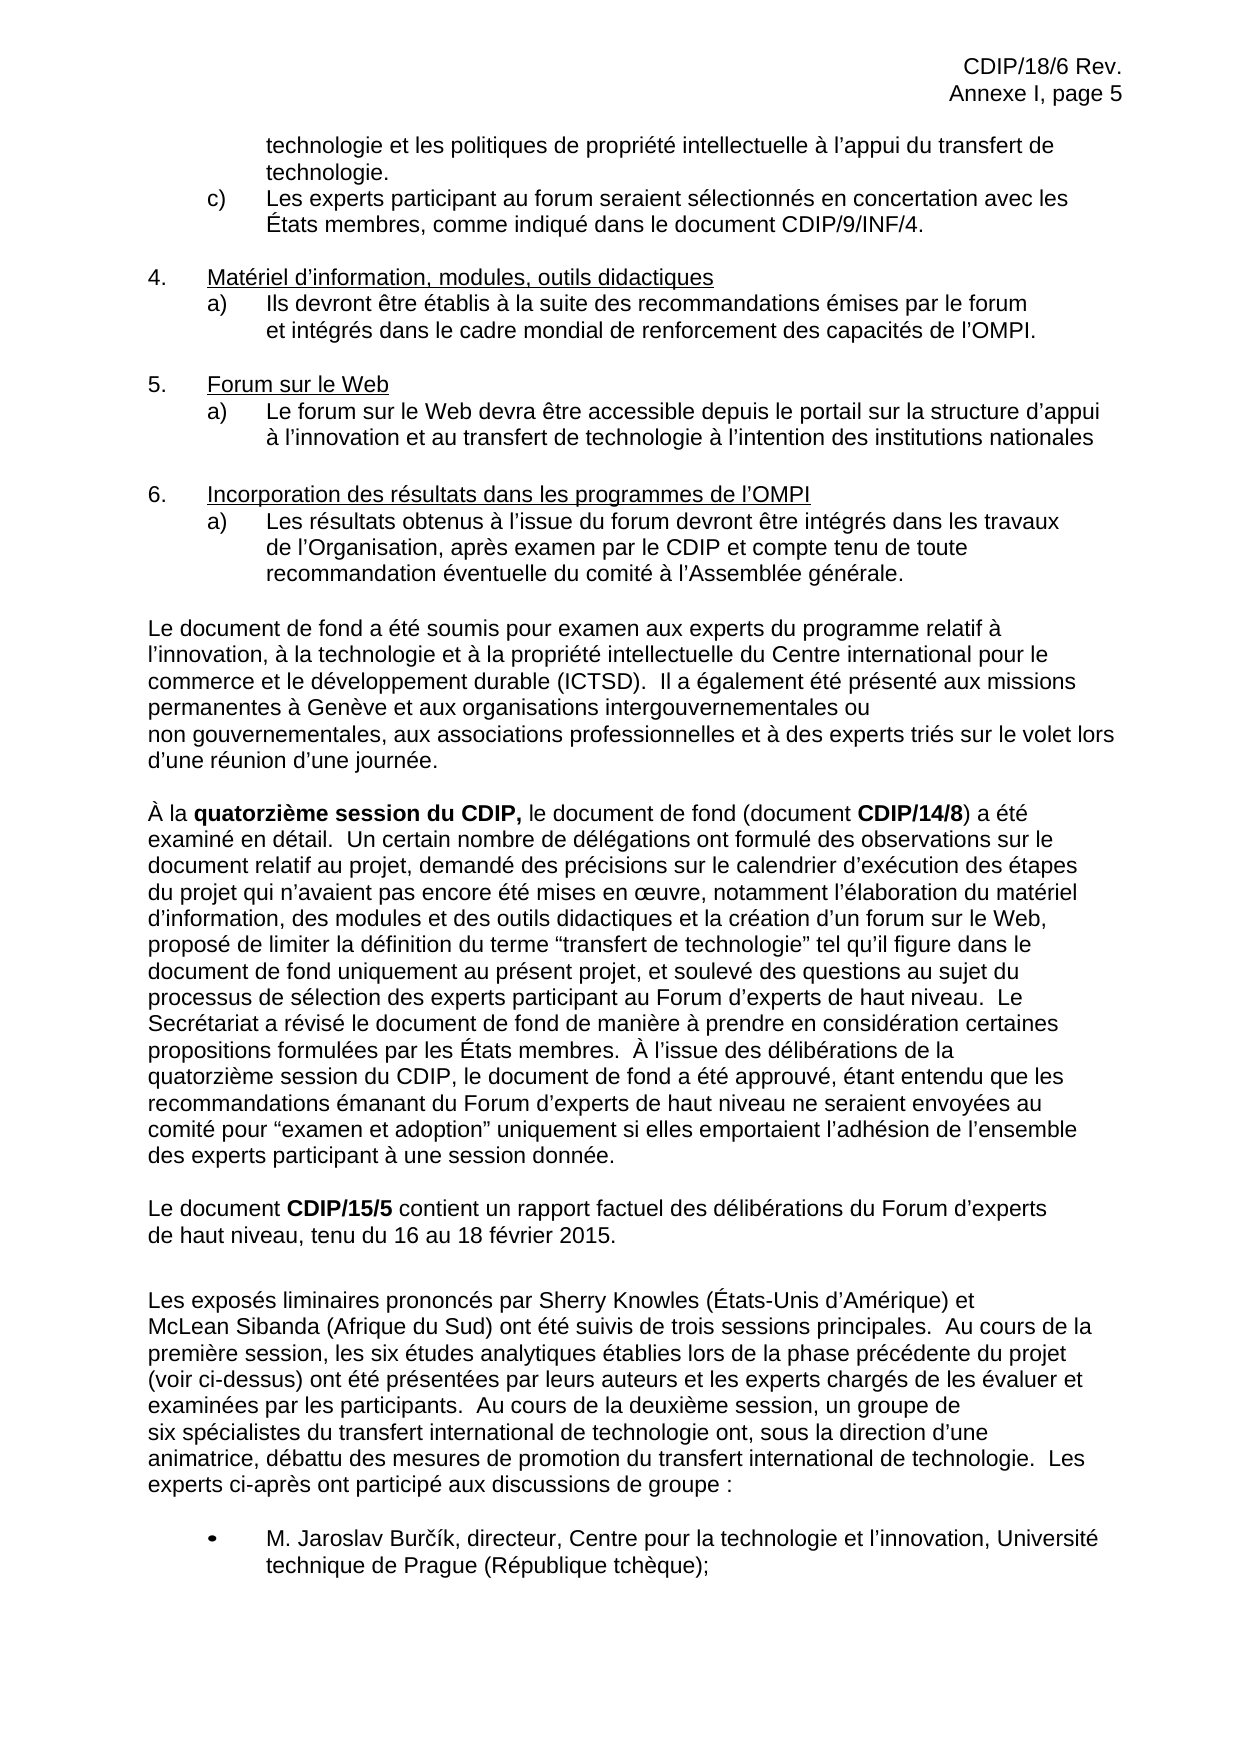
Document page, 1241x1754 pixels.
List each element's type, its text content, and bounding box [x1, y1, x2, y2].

text À la quatorzième session du CDIP, le document de fond (document CDIP/14/8) a été examiné en détail. Un certain nombre de délégations ont formulé des observations sur le document relatif au projet, demandé des précisions sur le calendrier d’exécution des étapes du projet qui n’avaient pas encore été mises en œuvre, notamment l’élaboration du matériel d’information, des modules et des outils didactiques et la création d’un forum sur le Web, proposé de limiter la définition du terme “transfert de technologie” tel qu’il figure dans le document de fond uniquement au présent projet, et soulevé des questions au sujet du processus de sélection des experts participant au Forum d’experts de haut niveau. Le Secrétariat a révisé le document de fond de manière à prendre en considération certaines propositions formulées par les États membres. À l’issue des délibérations de la quatorzième session du CDIP, le document de fond a été approuvé, étant entendu que les recommandations émanant du Forum d’experts de haut niveau ne seraient envoyées au comité pour “examen et adoption” uniquement si elles emportaient l’adhésion de l’ensemble des experts participant à une session donnée. [148, 799, 1107, 1168]
text • M. Jaroslav Burčík, directeur, Centre pour la technologie et l’innovation, Université technique de Prague (République tchèque); [207, 1525, 1124, 1578]
text Le document de fond a été soumis pour examen aux experts du programme relatif à l’innovation, à la technologie et à la propriété intellectuelle du Centre international pour le commerce et le développement durable (ICTSD). Il a également été présenté aux missions permanentes à Genève et aux organisations intergouvernementales ou non gouvernementales, aux associations professionnelles et à des experts triés sur le volet lors d’une réunion d’une journée. [148, 615, 1115, 773]
text a) Le forum sur le Web devra être accessible depuis le portail sur la structure d’appui à l’innovation et au transfert de technologie à l’intention des institutions nationales [207, 398, 1104, 451]
text a) Les résultats obtenus à l’issue du forum devront être intégrés dans les travaux de l’Organisation, après examen par le CDIP et compte tenu de toute recommandation éventuelle du comité à l’Assemblée générale. [207, 508, 1088, 587]
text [207, 132, 1111, 185]
text 4. Matériel d’information, modules, outils didactiques [148, 264, 1124, 290]
text 6. Incorporation des résultats dans les programmes de l’OMPI [148, 481, 1124, 507]
text a) Ils devront être établis à la suite des recommandations émises par le forum et intégrés dans le cadre mondial de renforcement des capacités de l’OMPI. [207, 290, 1051, 343]
text 5. Forum sur le Web [148, 371, 1124, 397]
text Le document CDIP/15/5 contient un rapport factuel des délibérations du Forum d’experts de haut niveau, tenu du 16 au 18 février 2015. [148, 1195, 1072, 1248]
text Les exposés liminaires prononcés par Sherry Knowles (États-Unis d’Amérique) et McLean Sibanda (Afrique du Sud) ont été suivis de trois sessions principales. Au cours de la première session, les six études analytiques établies lors de la phase précédente du projet (voir ci-dessus) ont été présentées par leurs auteurs et les experts chargés de les évaluer et examinées par les participants. Au cours de la deuxième session, un groupe de six spécialistes du transfert international de technologie ont, sous la direction d’une animatrice, débattu des mesures de promotion du transfert international de technologie. Les experts ci-après ont participé aux discussions de groupe : [148, 1287, 1097, 1498]
text c) Les experts participant au forum seraient sélectionnés en concertation avec les États membres, comme indiqué dans le document CDIP/9/INF/4. [207, 185, 1124, 238]
